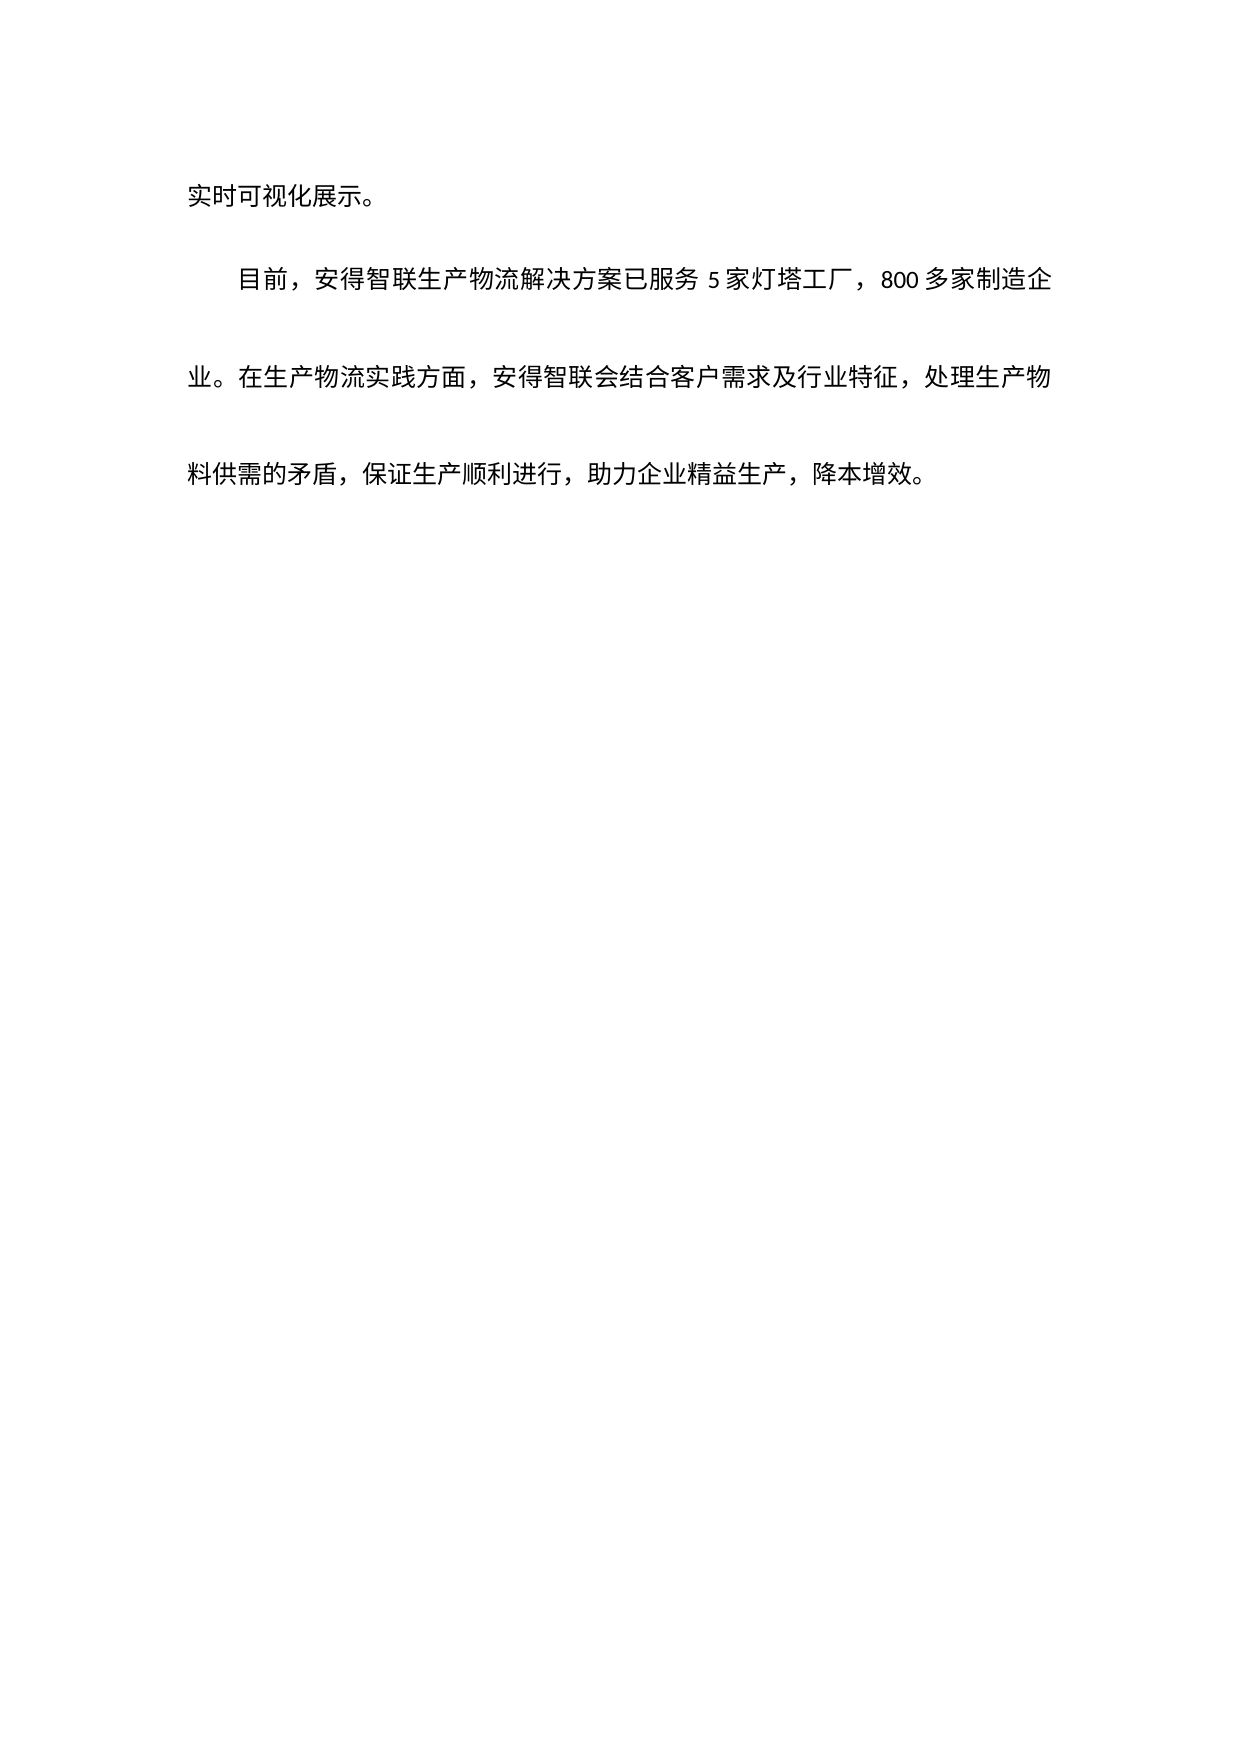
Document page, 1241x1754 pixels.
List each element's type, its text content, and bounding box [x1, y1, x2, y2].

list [187, 162, 1053, 227]
list 目前，安得智联生产物流解决方案已服务5家灯塔工厂，800多家制造企业。在生产物流实践方面，安得智联会结合客户需求及行业特征，处理生产物料供需的矛盾，保证生产顺利进行，助力企业精益生产，降本增效。 [187, 245, 1053, 505]
